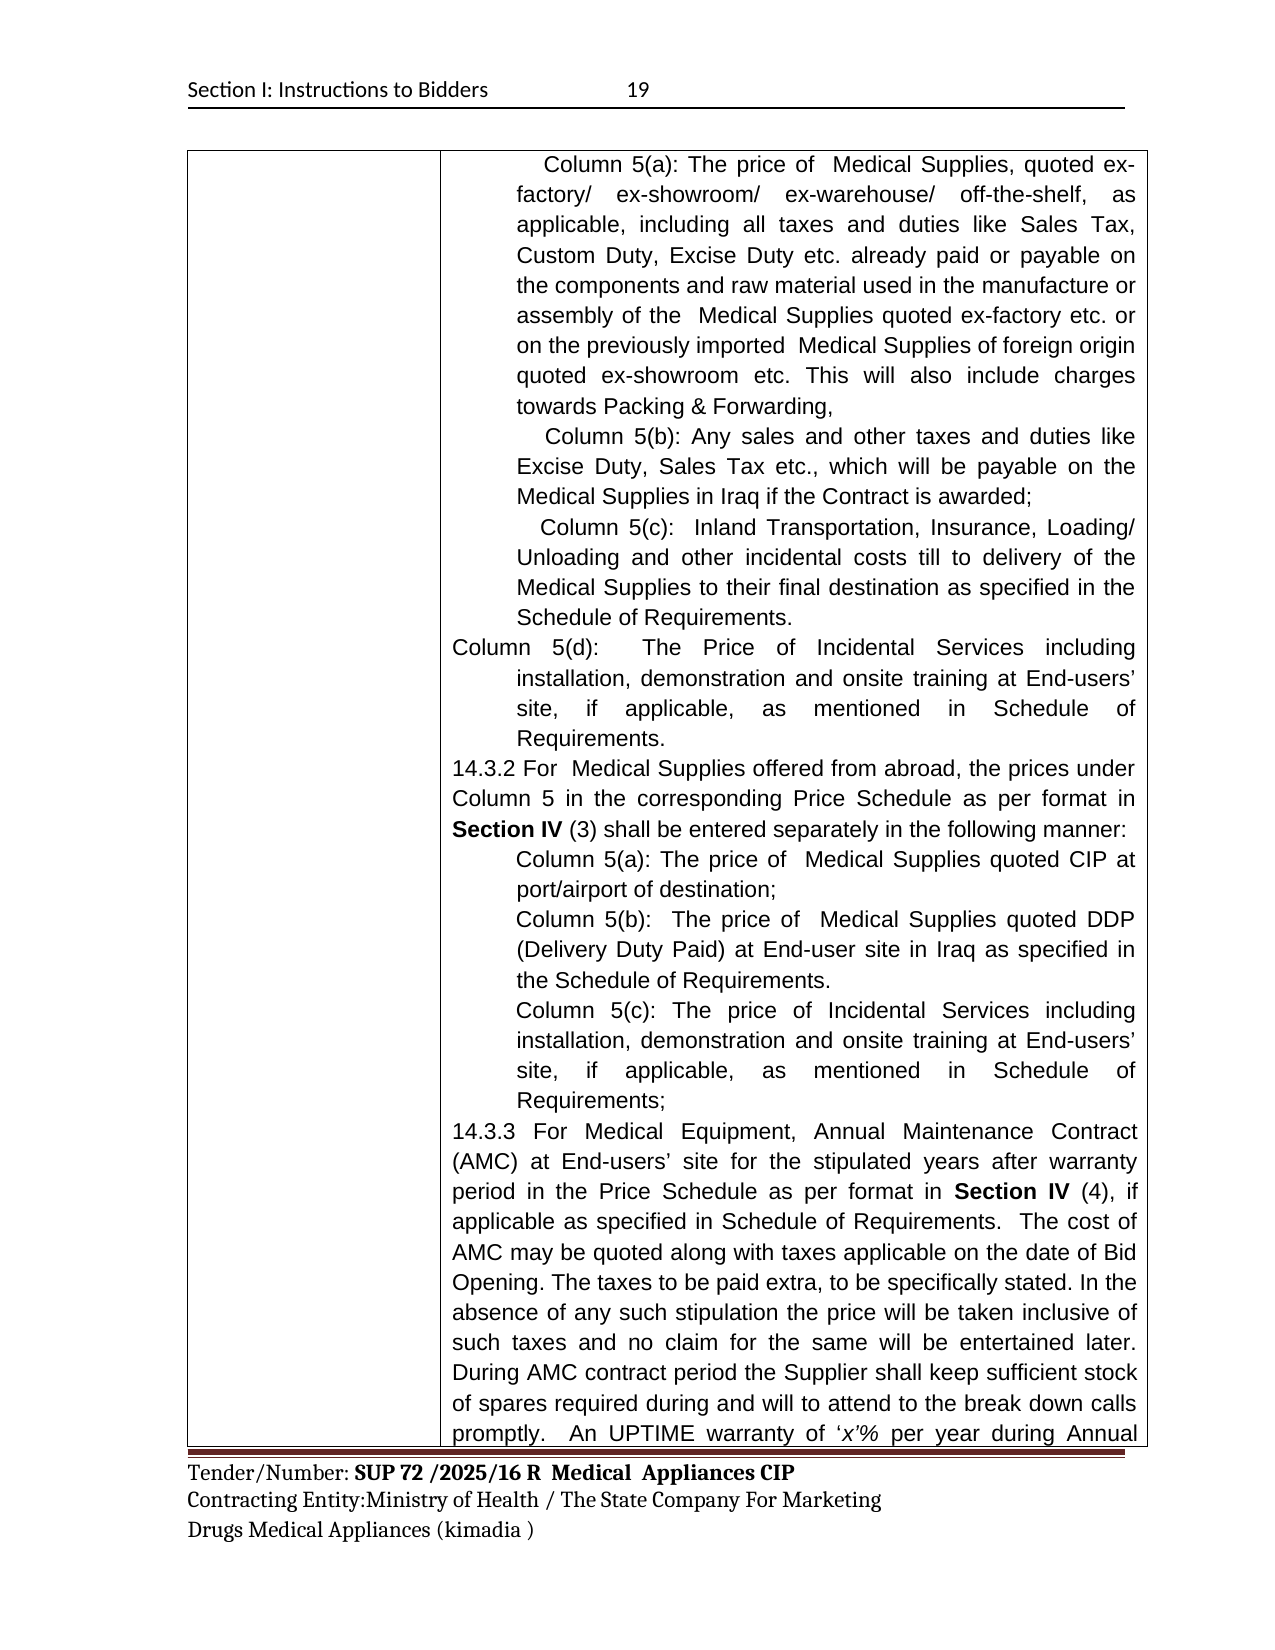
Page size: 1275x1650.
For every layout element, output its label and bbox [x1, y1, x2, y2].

table_cell [441, 151, 1147, 1446]
table_cell [188, 151, 440, 1446]
